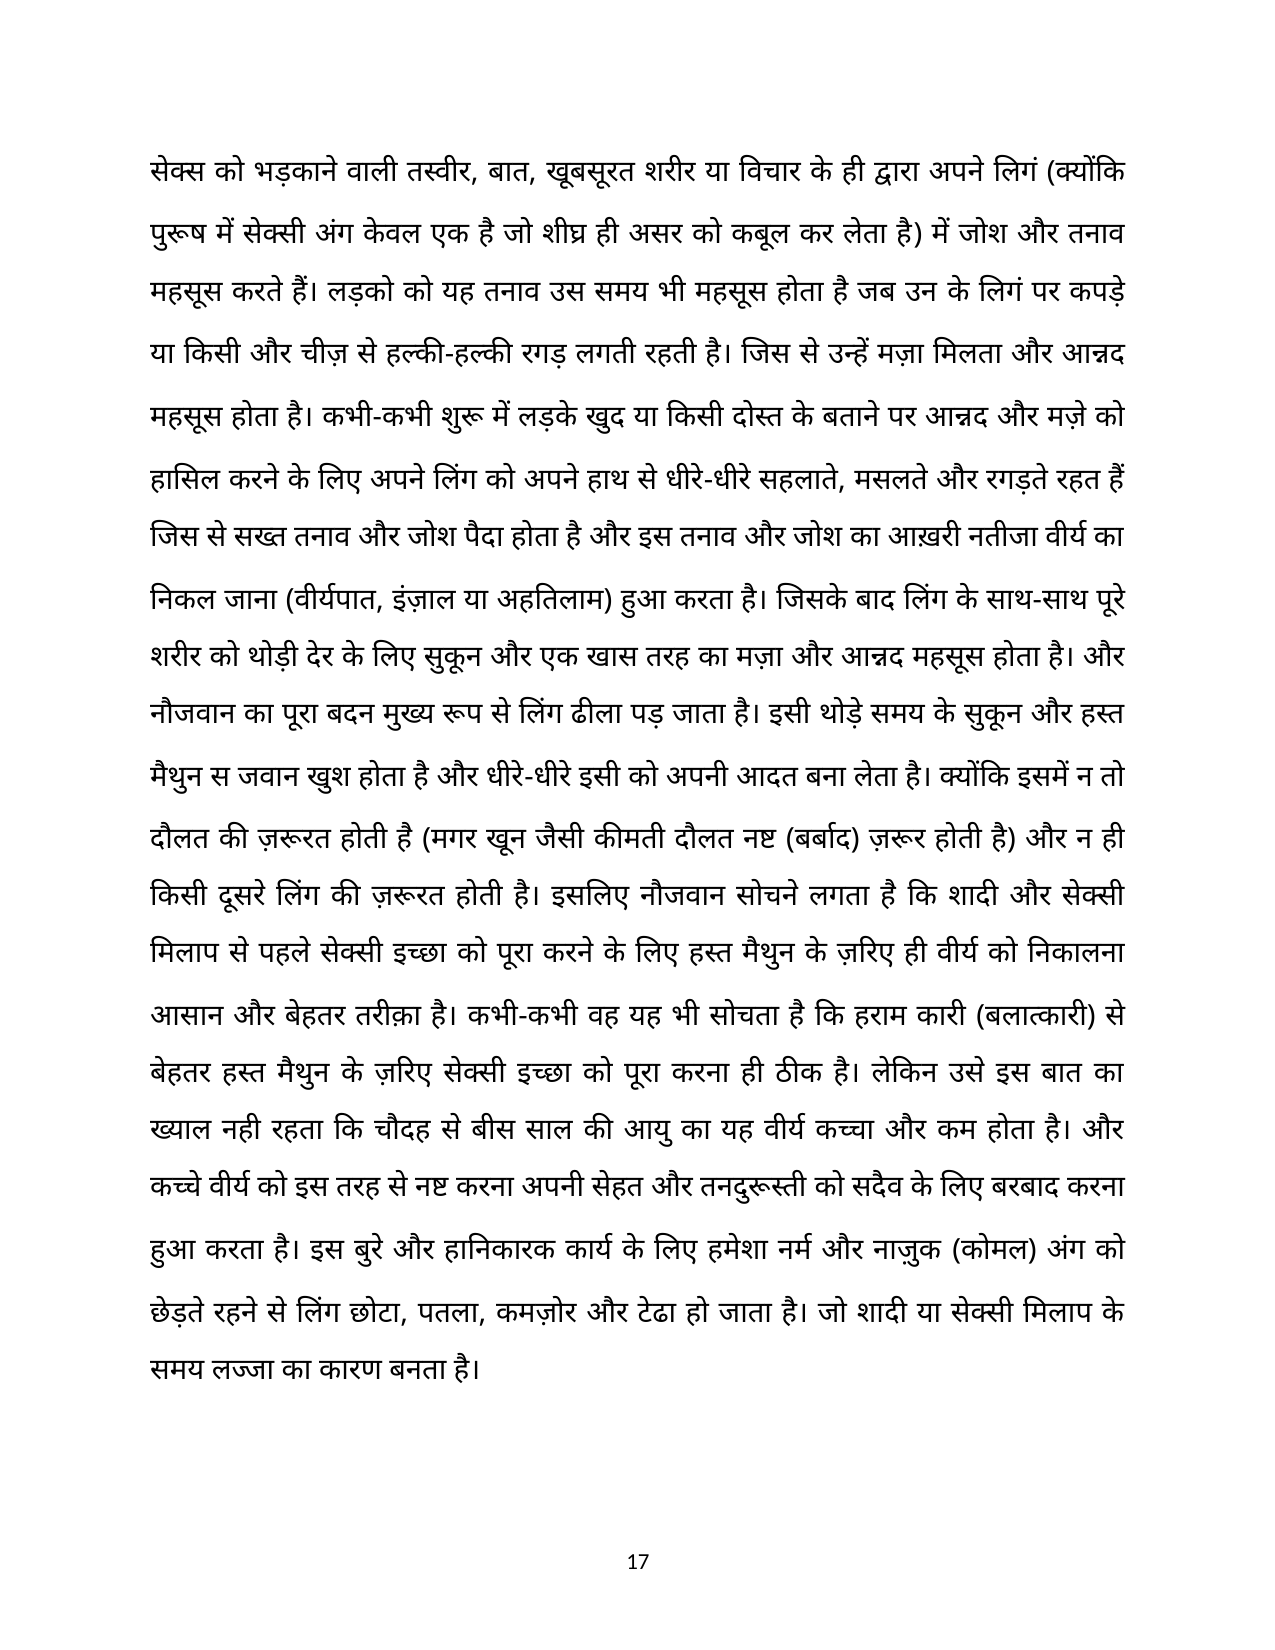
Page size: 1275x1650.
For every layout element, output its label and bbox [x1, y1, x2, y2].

text [150, 150, 1125, 1391]
